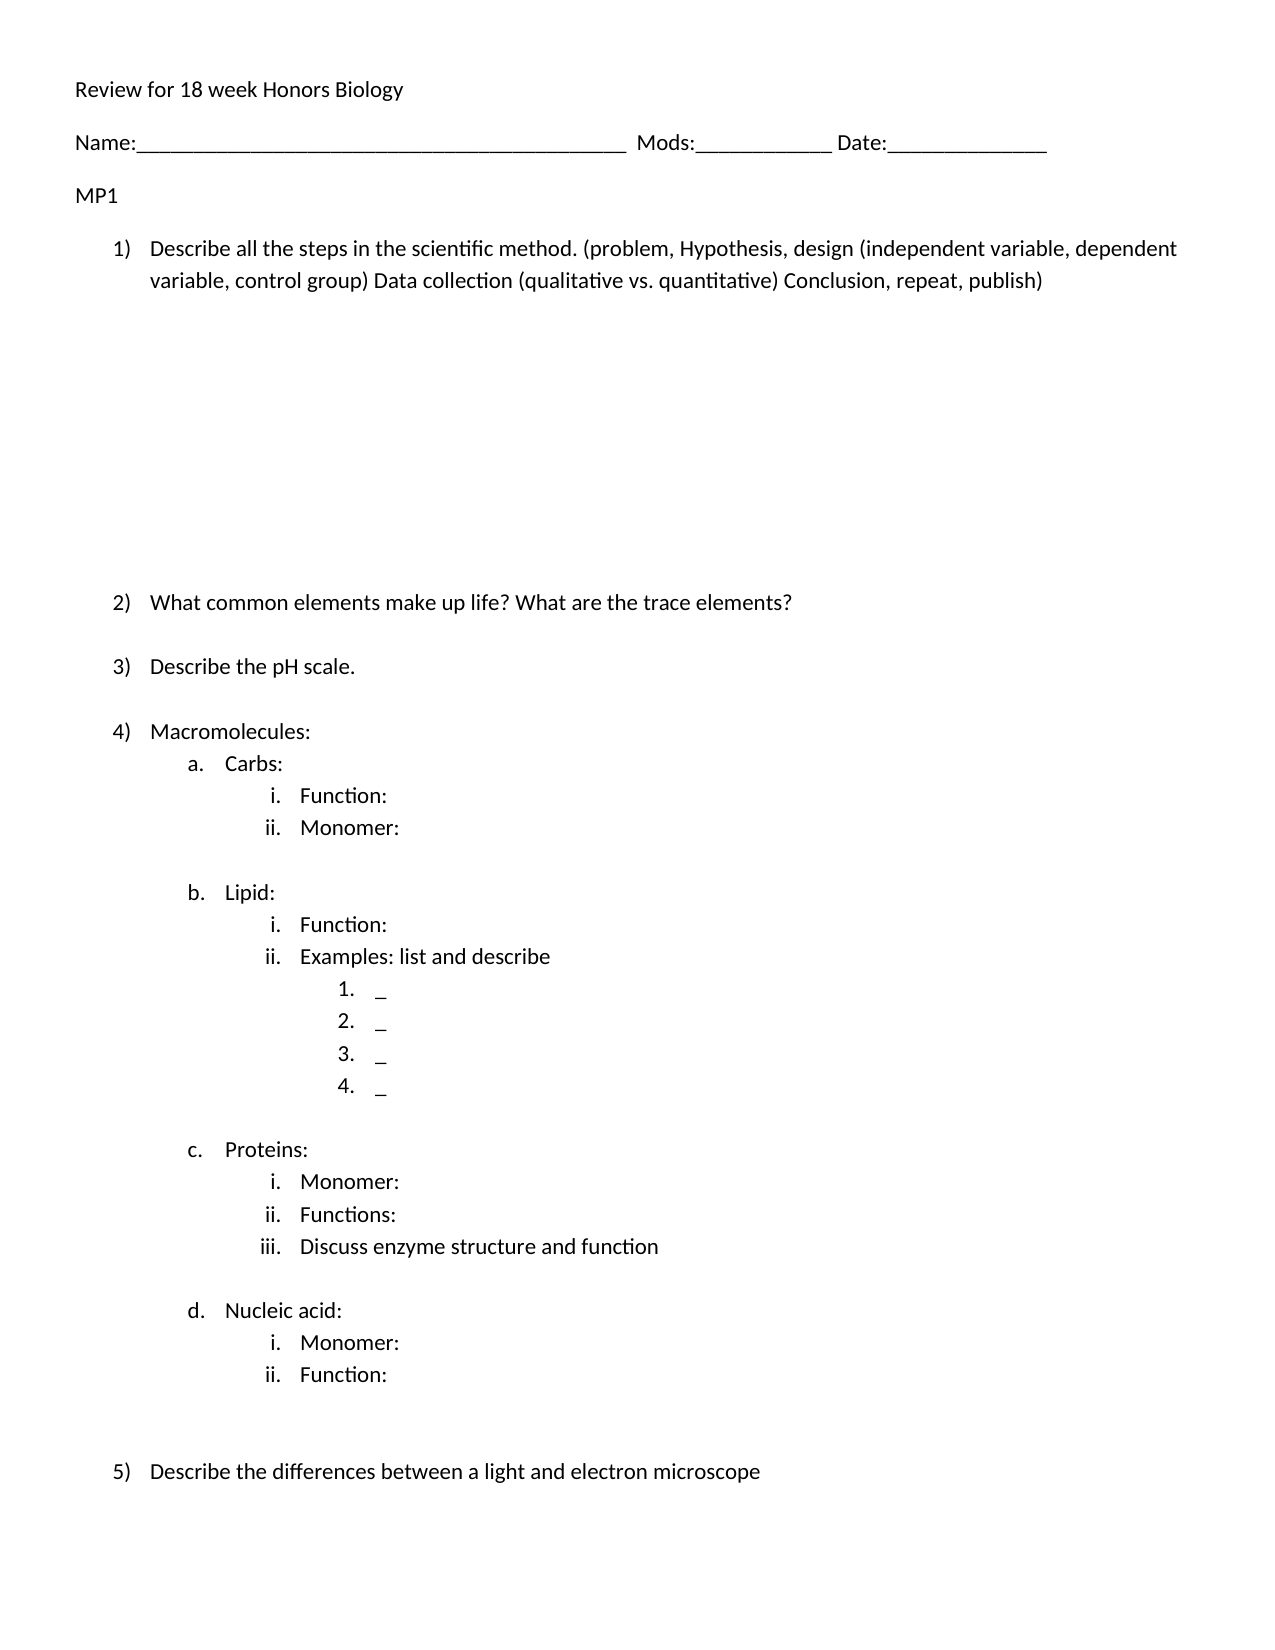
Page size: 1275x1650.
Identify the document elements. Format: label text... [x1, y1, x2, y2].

list Monomer: [281, 1328, 1200, 1356]
list Function: [281, 910, 1200, 938]
list Carbs: [187, 749, 1200, 777]
list Describe the differences between a light and electron microscope [112, 1457, 1200, 1485]
list Describe all the steps in the scientific method. (problem, Hypothesis, design (independent variable, dependent variable, control group) Data collection (qualitative vs. quantitative) Conclusion, repeat, publish) [112, 234, 1200, 294]
list Macromolecules: [112, 717, 1200, 745]
list Function: [281, 1361, 1200, 1389]
text MP1 [75, 181, 1200, 209]
list What common elements make up life? What are the trace elements? [112, 588, 1200, 616]
list Function: [281, 781, 1200, 809]
list _ [337, 1039, 1200, 1067]
text Review for 18 week Honors Biology [75, 75, 1200, 103]
list Describe the pH scale. [112, 652, 1200, 681]
list Proteins: [187, 1135, 1200, 1163]
list _ [337, 1071, 1200, 1099]
text Name:___________________________________________ Mods:____________ Date:______________ [75, 128, 1200, 156]
list Examples: list and describe [281, 942, 1200, 970]
list Discuss enzyme structure and function [281, 1232, 1200, 1260]
list Nucleic acid: [187, 1296, 1200, 1324]
list Lipid: [187, 878, 1200, 906]
list _ [337, 974, 1200, 1002]
list Monomer: [281, 813, 1200, 841]
list Monomer: [281, 1167, 1200, 1196]
list Functions: [281, 1200, 1200, 1228]
list _ [337, 1007, 1200, 1034]
